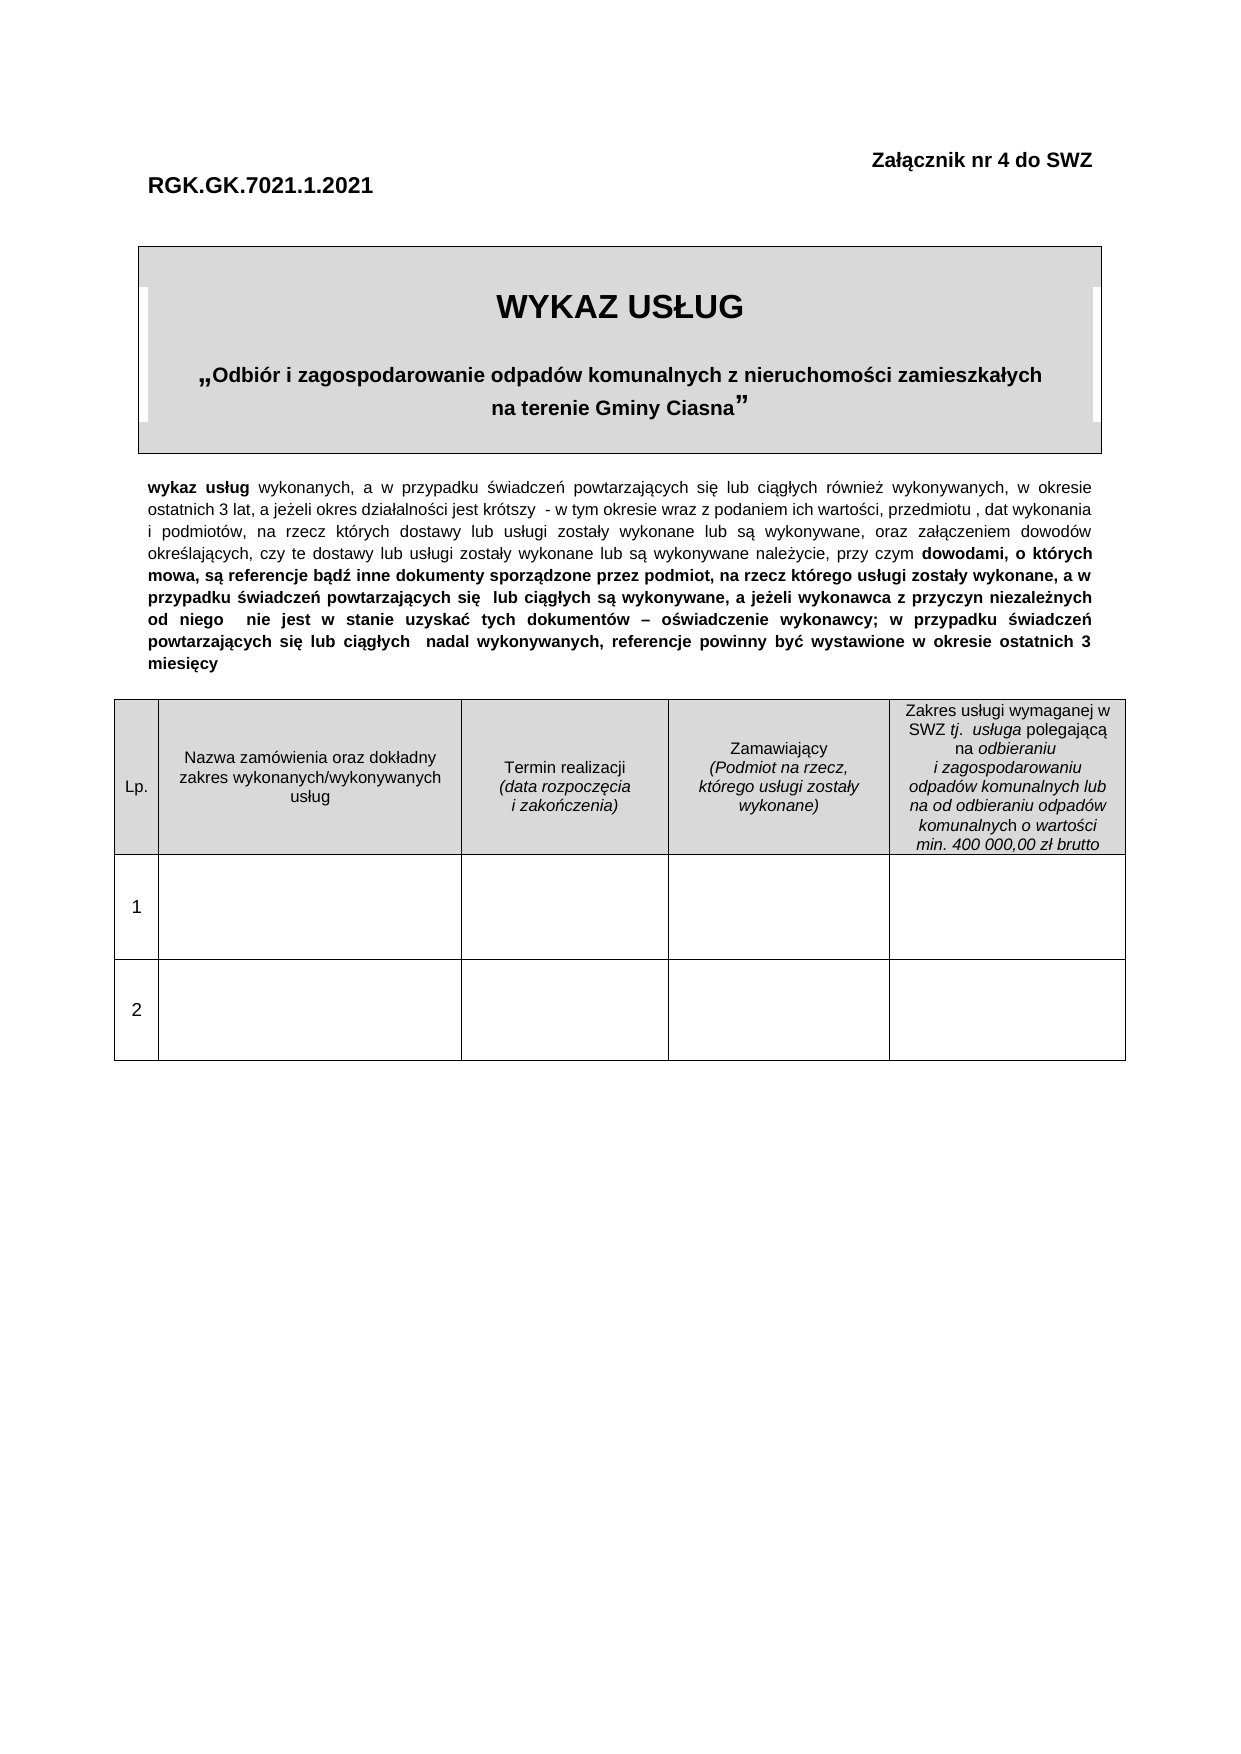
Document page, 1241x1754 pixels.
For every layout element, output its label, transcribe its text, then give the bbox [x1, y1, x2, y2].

subtitle WYKAZ USŁUG [148, 287, 1093, 326]
table_header Lp. [115, 700, 158, 854]
text na terenie Gminy Ciasna” [148, 388, 1093, 419]
table_cell 1 [115, 855, 158, 958]
table_cell [462, 855, 668, 958]
table_header Zamawiający (Podmiot na rzecz, którego usługi zostały wykonane) [669, 700, 889, 854]
table_header Termin realizacji (data rozpoczęcia i zakończenia) [462, 700, 668, 854]
table_cell 2 [115, 960, 158, 1060]
table_cell [462, 960, 668, 1060]
text wykaz usług wykonanych, a w przypadku świadczeń powtarzających się lub ciągłych również wykonywanych, w okresie ostatnich 3 lat, a jeżeli okres działalności jest krótszy - w tym okresie wraz z podaniem ich wartości, przedmiotu , dat wykonania i podmiotów, na rzecz których dostawy lub usługi zostały wykonane lub są wykonywane, oraz załączeniem dowodów określających, czy te dostawy lub usługi zostały wykonane lub są wykonywane należycie, przy czym dowodami, o których mowa, są referencje bądź inne dokumenty sporządzone przez podmiot, na rzecz którego usługi zostały wykonane, a w przypadku świadczeń powtarzających się lub ciągłych są wykonywane, a jeżeli wykonawca z przyczyn niezależnych od niego nie jest w stanie uzyskać tych dokumentów – oświadczenie wykonawcy; w przypadku świadczeń powtarzających się lub ciągłych nadal wykonywanych, referencje powinny być wystawione w okresie ostatnich 3 miesięcy [148, 478, 1093, 673]
subtitle Załącznik nr 4 do SWZ [148, 148, 1093, 172]
table_cell [159, 855, 461, 958]
table_cell [669, 960, 889, 1060]
table_cell [159, 960, 461, 1060]
table_cell [890, 960, 1125, 1060]
table_cell [669, 855, 889, 958]
text „Odbiór i zagospodarowanie odpadów komunalnych z nieruchomości zamieszkałych [148, 355, 1093, 388]
table_header Nazwa zamówienia oraz dokładny zakres wykonanych/wykonywanych usług [159, 700, 461, 854]
table_cell [890, 855, 1125, 958]
table_header Zakres usługi wymaganej w SWZ tj. usługa polegającą na odbieraniu i zagospodarowaniu odpadów komunalnych lub na od odbieraniu odpadów komunalnych o wartości min. 400 000,00 zł brutto [890, 700, 1125, 854]
text RGK.GK.7021.1.2021 [148, 172, 384, 198]
